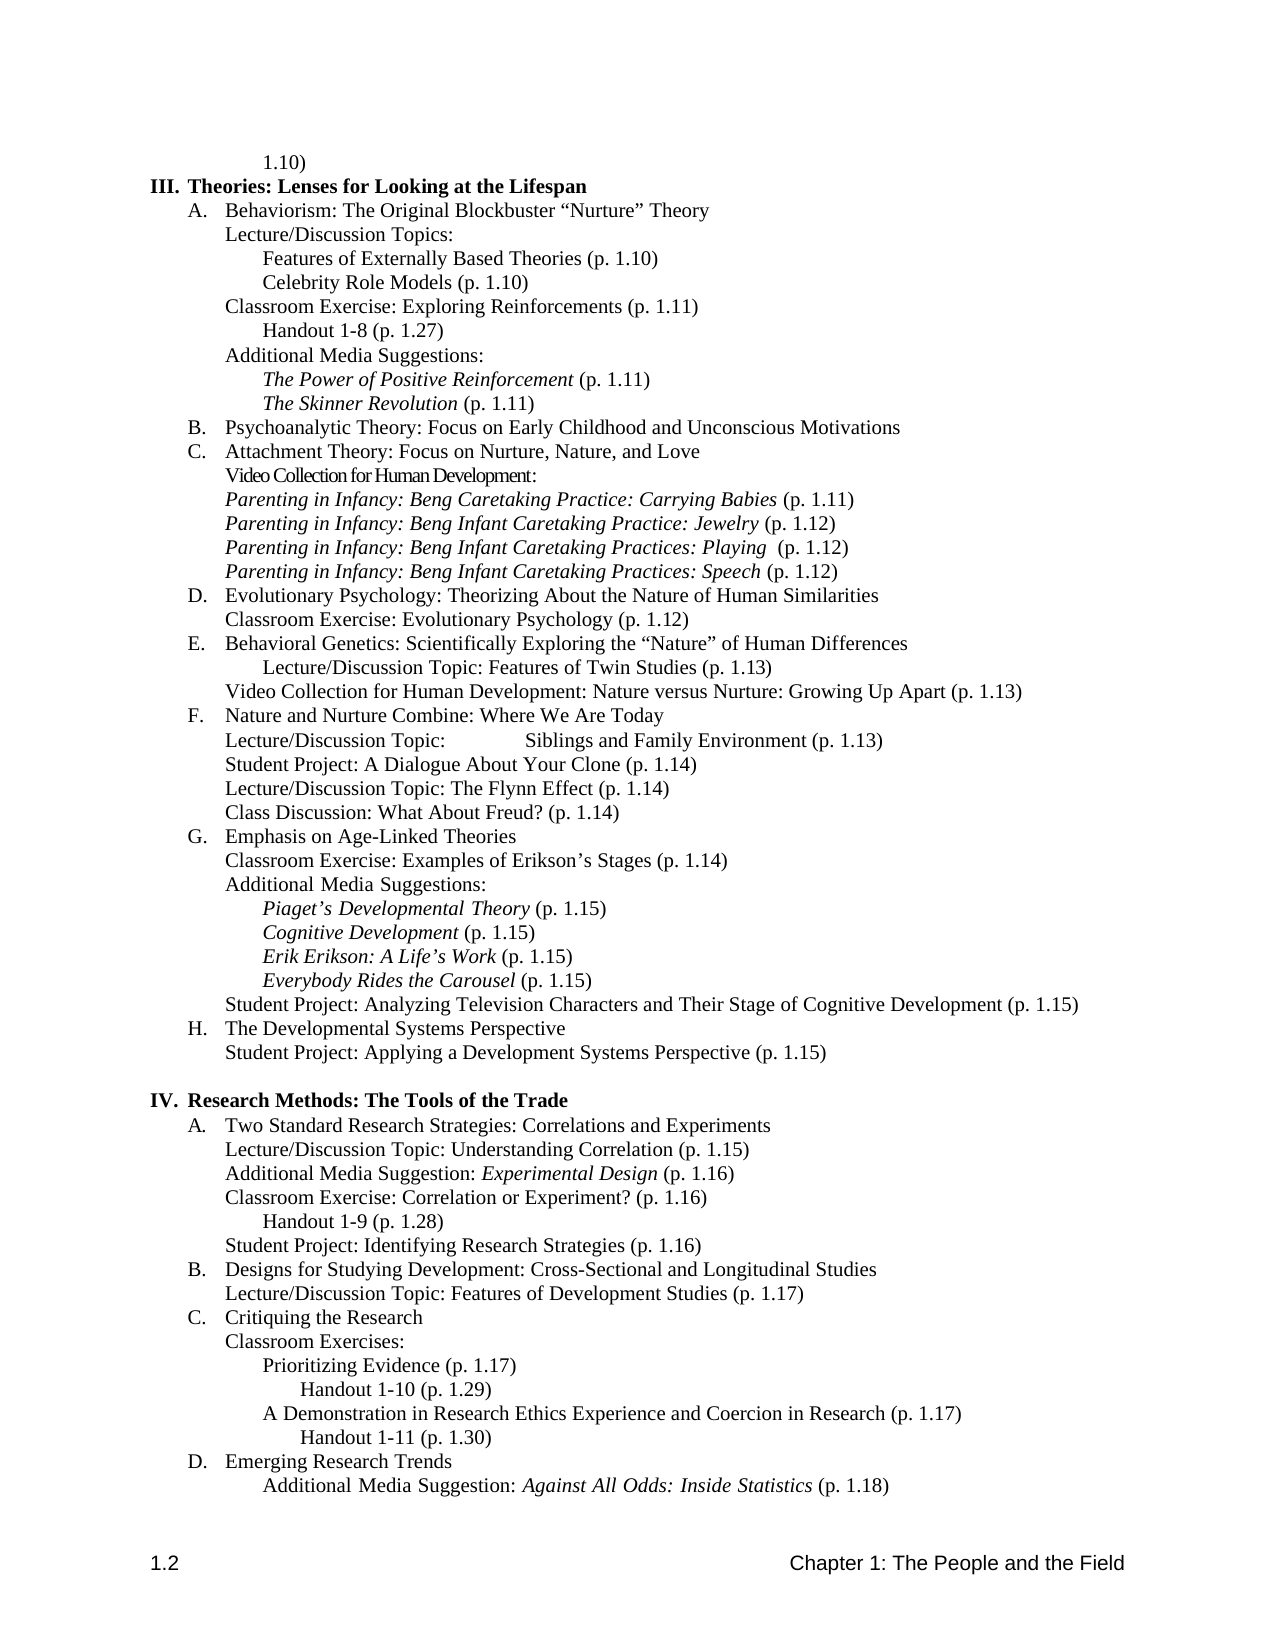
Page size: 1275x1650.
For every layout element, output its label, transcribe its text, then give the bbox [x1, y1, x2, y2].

text Classroom Exercise: Examples of Erikson’s Stages (p. 1.14) [150, 848, 1125, 872]
text The Power of Positive Reinforcement (p. 1.11) [150, 367, 1125, 391]
text Video Collection for Human Development: [150, 463, 1125, 487]
text Classroom Exercise: Correlation or Experiment? (p. 1.16) [150, 1185, 1125, 1209]
text Everybody Rides the Carousel (p. 1.15) [262, 968, 1125, 992]
text IV. Research Methods: The Tools of the Trade [150, 1088, 1125, 1112]
text Student Project: Identifying Research Strategies (p. 1.16) [150, 1233, 1125, 1257]
text Additional Media Suggestion: Experimental Design (p. 1.16) [150, 1161, 1125, 1185]
text Celebrity Role Models (p. 1.10) [150, 270, 1125, 294]
text Class Discussion: What About Freud? (p. 1.14) [150, 800, 1125, 824]
text Parenting in Infancy: Beng Infant Caretaking Practice: Jewelry (p. 1.12) [225, 511, 1125, 535]
text The Skinner Revolution (p. 1.11) [150, 391, 1125, 415]
text Parenting in Infancy: Beng Infant Caretaking Practices: Speech (p. 1.12) [225, 559, 1125, 583]
text Lecture/Discussion Topic: Understanding Correlation (p. 1.15) [150, 1137, 1125, 1161]
text Student Project: A Dialogue About Your Clone (p. 1.14) [150, 752, 1125, 776]
text Cognitive Development (p. 1.15) [150, 920, 1125, 944]
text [262, 150, 1125, 174]
text C. Critiquing the Research [150, 1305, 1125, 1329]
text Video Collection for Human Development: Nature versus Nurture: Growing Up Apart (p. 1.13) [225, 679, 1125, 703]
text Handout 1-10 (p. 1.29) [150, 1377, 1125, 1401]
text Classroom Exercises: [150, 1329, 1125, 1353]
text B. Designs for Studying Development: Cross-Sectional and Longitudinal Studies [150, 1257, 1125, 1281]
text Student Project: Applying a Development Systems Perspective (p. 1.15) [150, 1040, 1125, 1064]
text F. Nature and Nurture Combine: Where We Are Today [150, 703, 1125, 727]
text C. Attachment Theory: Focus on Nurture, Nature, and Love [150, 439, 1125, 463]
text Additional Media Suggestions: [150, 342, 1125, 367]
text Parenting in Infancy: Beng Caretaking Practice: Carrying Babies (p. 1.11) [225, 487, 1125, 511]
text Handout 1-11 (p. 1.30) [150, 1425, 1125, 1449]
text Prioritizing Evidence (p. 1.17) [150, 1353, 1125, 1377]
text A. Two Standard Research Strategies: Correlations and Experiments [150, 1112, 1125, 1137]
text Additional Media Suggestions: [150, 872, 1125, 896]
text A. Behaviorism: The Original Blockbuster “Nurture” Theory [150, 198, 1125, 222]
text Student Project: Analyzing Television Characters and Their Stage of Cognitive Development (p. 1.15) [150, 992, 1125, 1016]
text III. Theories: Lenses for Looking at the Lifespan [150, 174, 1125, 198]
text G. Emphasis on Age-Linked Theories [150, 824, 1125, 848]
text Additional Media Suggestion: Against All Odds: Inside Statistics (p. 1.18) [150, 1473, 1125, 1497]
text Piaget’s Developmental Theory (p. 1.15) [262, 896, 1125, 920]
text Erik Erikson: A Life’s Work (p. 1.15) [262, 944, 1125, 968]
text Classroom Exercise: Evolutionary Psychology (p. 1.12) [150, 607, 1125, 631]
text D. Emerging Research Trends [150, 1449, 1125, 1473]
text Lecture/Discussion Topic: Features of Development Studies (p. 1.17) [150, 1281, 1125, 1305]
text D. Evolutionary Psychology: Theorizing About the Nature of Human Similarities [150, 583, 1125, 607]
text H. The Developmental Systems Perspective [150, 1016, 1125, 1040]
text Handout 1-8 (p. 1.27) [262, 318, 1125, 342]
text Lecture/Discussion Topic: The Flynn Effect (p. 1.14) [150, 776, 1125, 800]
text Lecture/Discussion Topics: [150, 222, 1125, 246]
text A Demonstration in Research Ethics Experience and Coercion in Research (p. 1.17) [150, 1401, 1125, 1425]
text Classroom Exercise: Exploring Reinforcements (p. 1.11) [150, 294, 1125, 318]
text Handout 1-9 (p. 1.28) [262, 1209, 1125, 1233]
text Parenting in Infancy: Beng Infant Caretaking Practices: Playing (p. 1.12) [225, 535, 1125, 559]
text E. Behavioral Genetics: Scientifically Exploring the “Nature” of Human Differences Lecture/Discussion Topic: Features of Twin Studies (p. 1.13) [150, 631, 1125, 679]
text Features of Externally Based Theories (p. 1.10) [150, 246, 1125, 270]
text B. Psychoanalytic Theory: Focus on Early Childhood and Unconscious Motivations [150, 415, 1125, 439]
text Lecture/Discussion Topic: Siblings and Family Environment (p. 1.13) [150, 727, 1125, 752]
